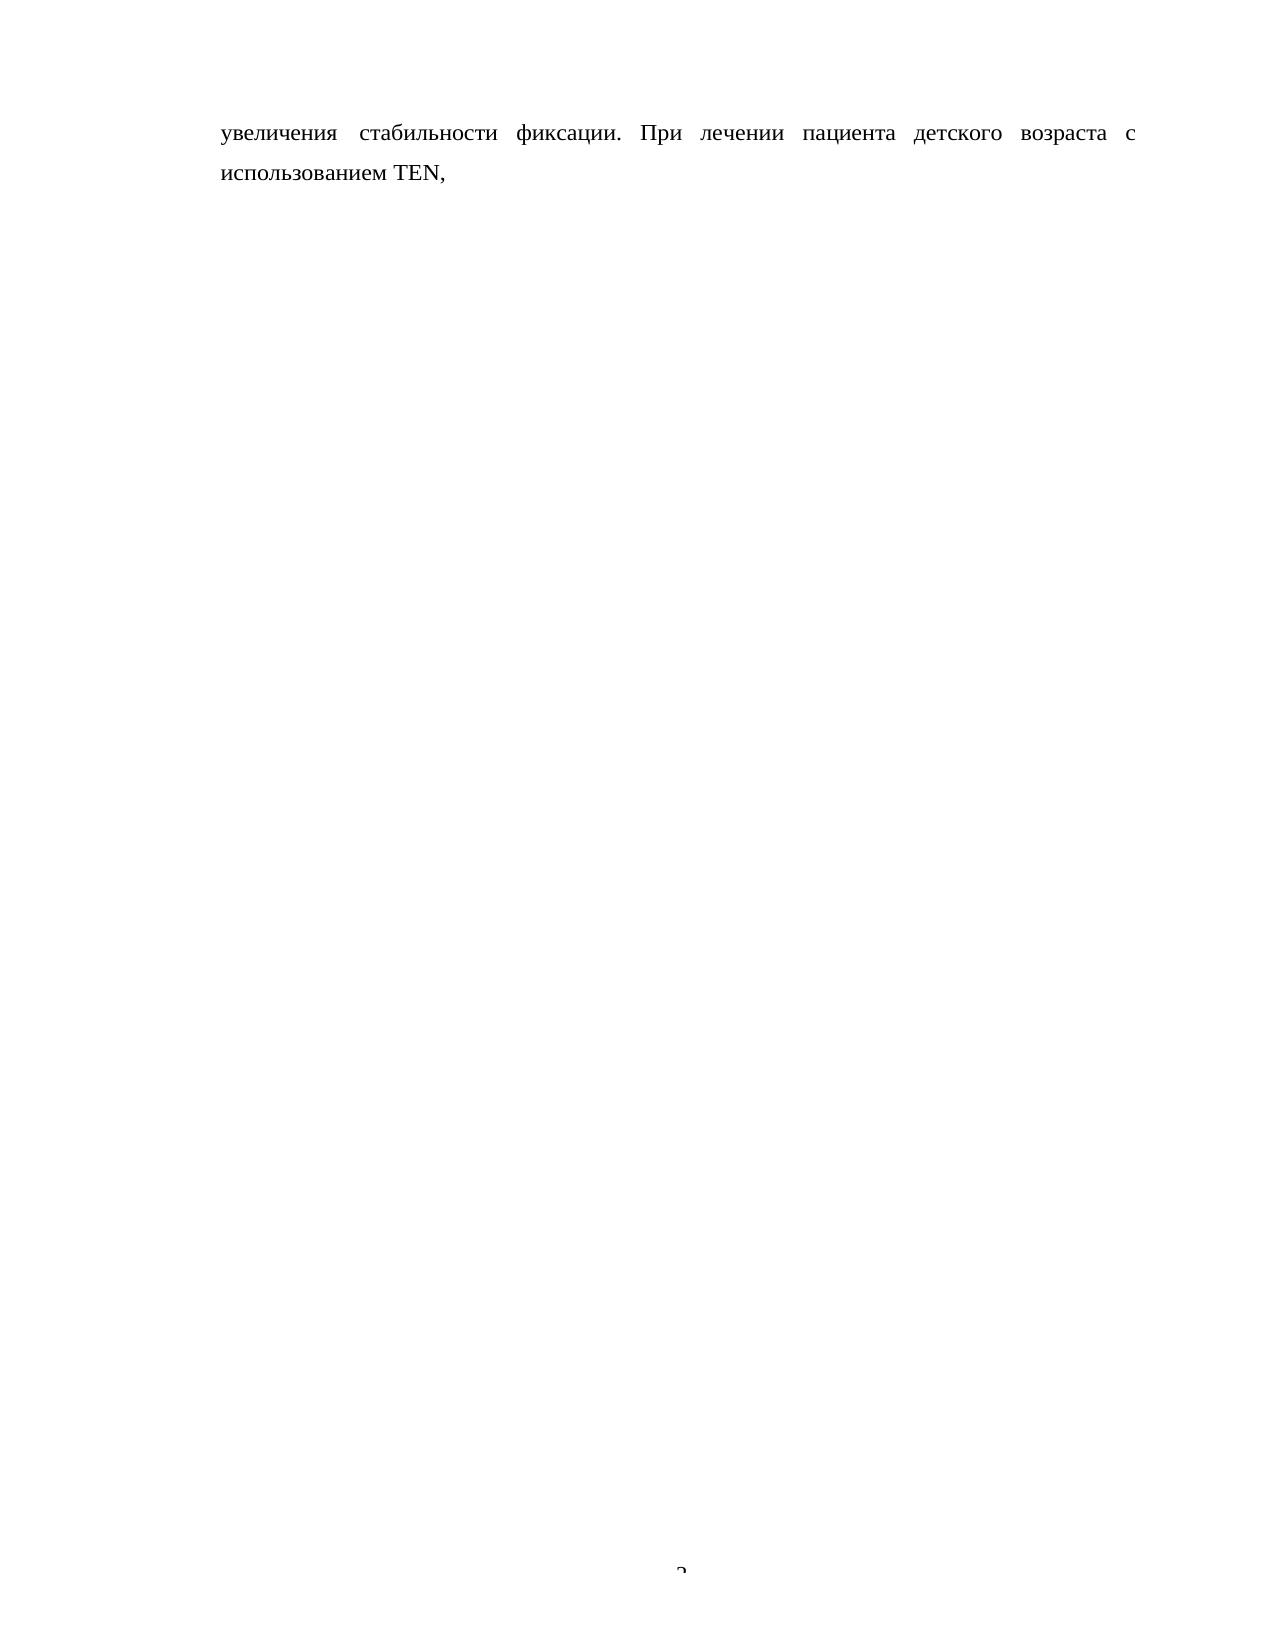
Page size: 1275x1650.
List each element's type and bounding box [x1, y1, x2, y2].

text [220, 119, 1136, 185]
